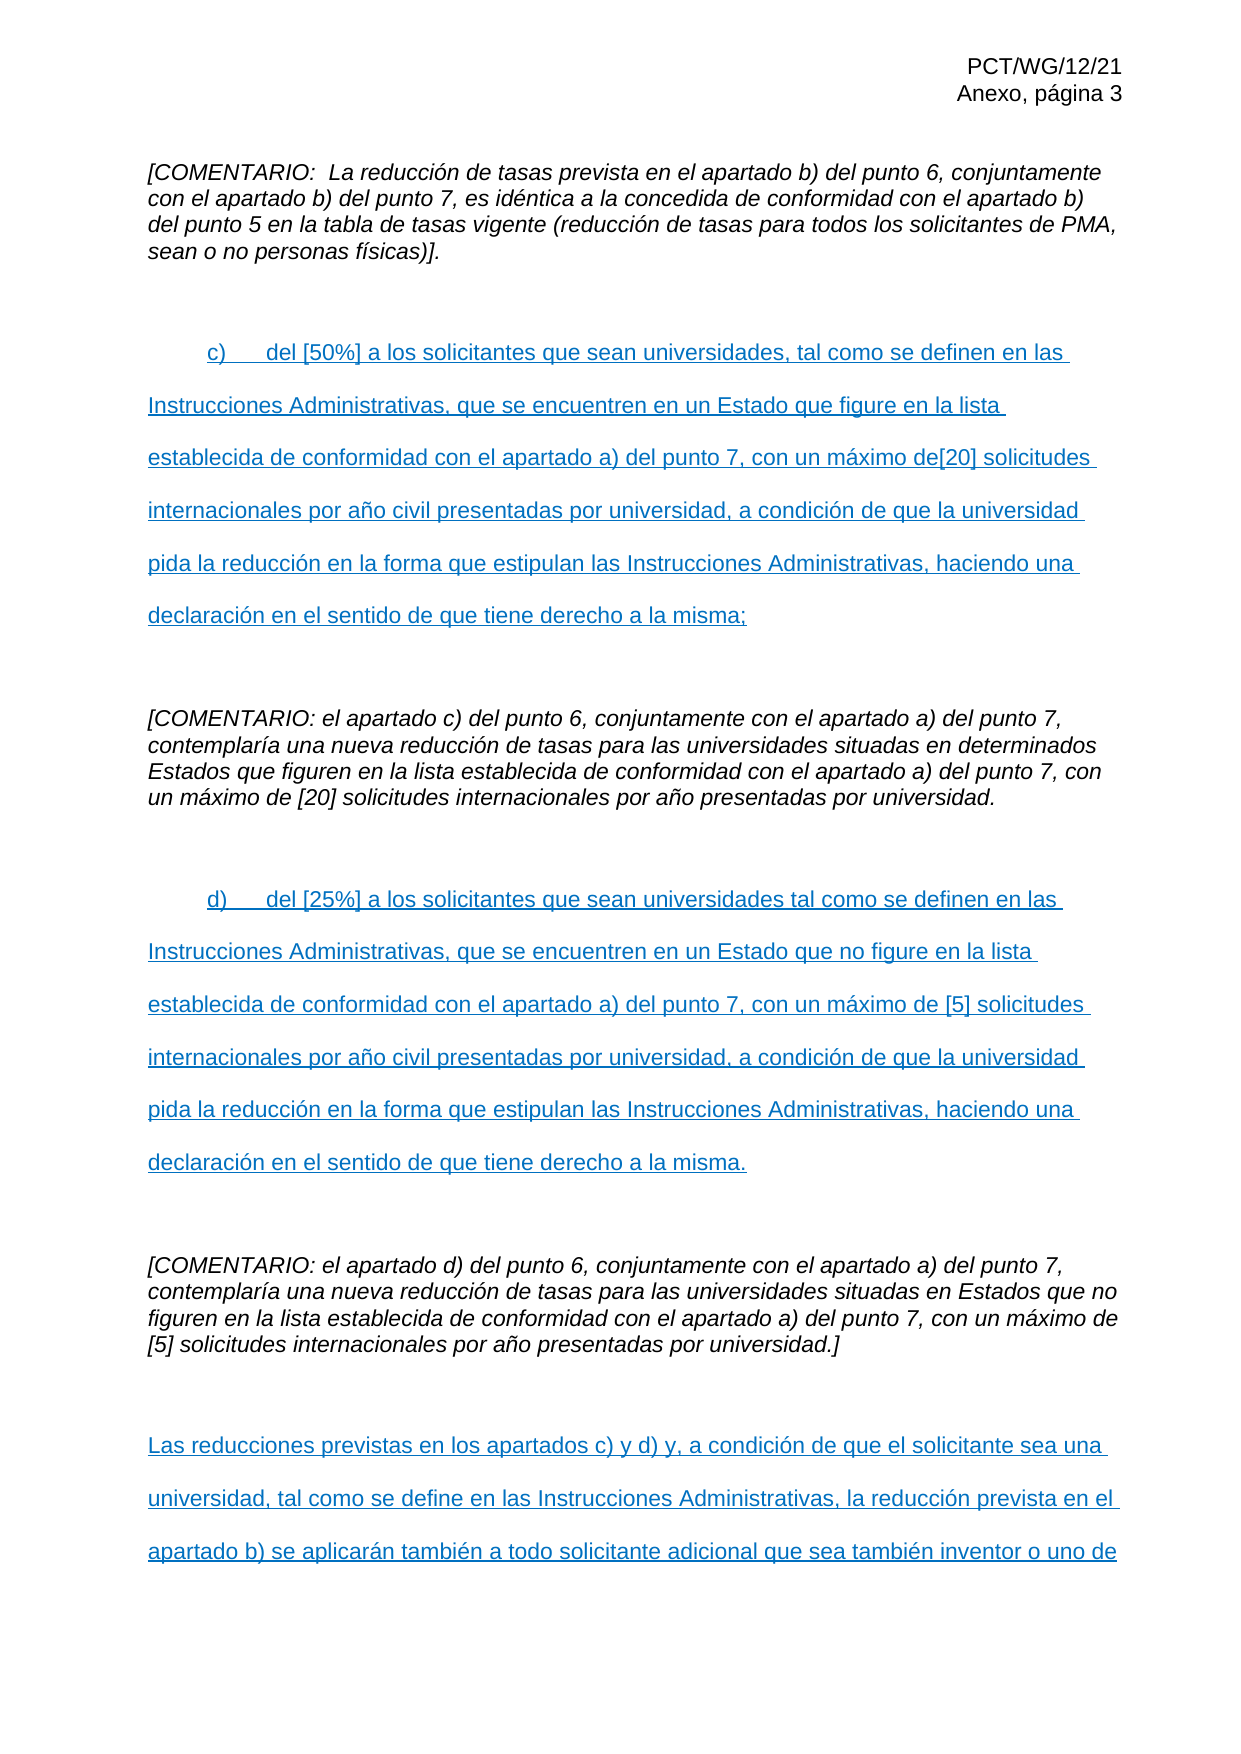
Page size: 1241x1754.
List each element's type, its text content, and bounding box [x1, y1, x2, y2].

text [148, 1432, 1122, 1564]
text c) del [50%] a los solicitantes que sean universidades, tal como se definen en las Instrucciones Administrativas, que se encuentren en un Estado que figure en la lista establecida de conformidad con el apartado a) del punto 7, con un máximo de[20] solicitudes internacionales por año civil presentadas por universidad, a condición de que la universidad pida la reducción en la forma que estipulan las Instrucciones Administrativas, haciendo una declaración en el sentido de que tiene derecho a la misma; [148, 339, 1122, 629]
text [COMENTARIO: el apartado d) del punto 6, conjuntamente con el apartado a) del punto 7, contemplaría una nueva reducción de tasas para las universidades situadas en Estados que no figuren en la lista establecida de conformidad con el apartado a) del punto 7, con un máximo de [5] solicitudes internacionales por año presentadas por universidad.] [148, 1252, 1122, 1357]
text [COMENTARIO: el apartado c) del punto 6, conjuntamente con el apartado a) del punto 7, contemplaría una nueva reducción de tasas para las universidades situadas en determinados Estados que figuren en la lista establecida de conformidad con el apartado a) del punto 7, con un máximo de [20] solicitudes internacionales por año presentadas por universidad. [148, 705, 1122, 811]
text [COMENTARIO: La reducción de tasas prevista en el apartado b) del punto 6, conjuntamente con el apartado b) del punto 7, es idéntica a la concedida de conformidad con el apartado b) del punto 5 en la tabla de tasas vigente (reducción de tasas para todos los solicitantes de PMA, sean o no personas físicas)]. [148, 158, 1122, 264]
text d) del [25%] a los solicitantes que sean universidades tal como se definen en las Instrucciones Administrativas, que se encuentren en un Estado que no figure en la lista establecida de conformidad con el apartado a) del punto 7, con un máximo de [5] solicitudes internacionales por año civil presentadas por universidad, a condición de que la universidad pida la reducción en la forma que estipulan las Instrucciones Administrativas, haciendo una declaración en el sentido de que tiene derecho a la misma. [148, 886, 1122, 1176]
